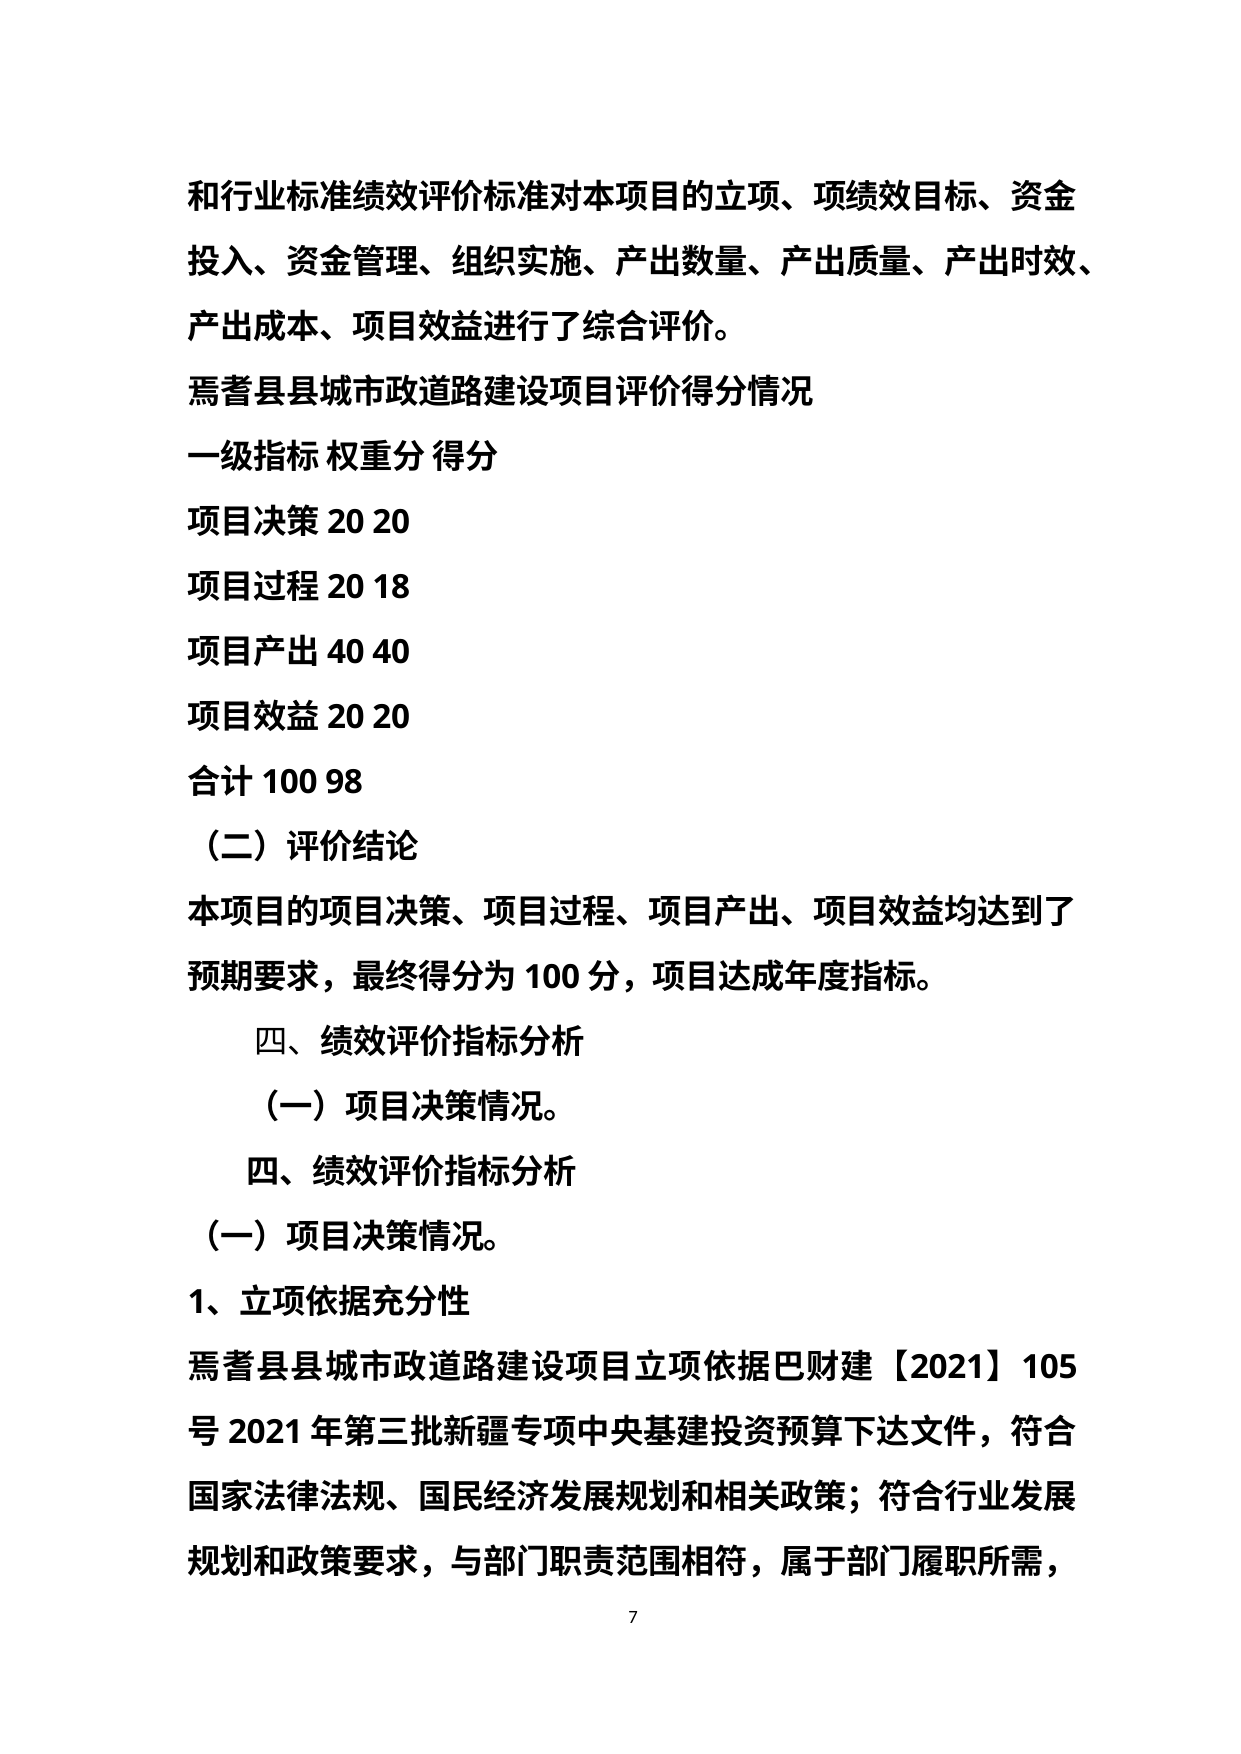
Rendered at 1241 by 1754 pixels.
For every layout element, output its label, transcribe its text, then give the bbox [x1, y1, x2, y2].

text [187, 162, 1078, 1007]
text 四、绩效评价指标分析 [187, 1007, 1078, 1072]
text （一）项目决策情况。 [187, 1072, 1078, 1137]
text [187, 1137, 1078, 1592]
